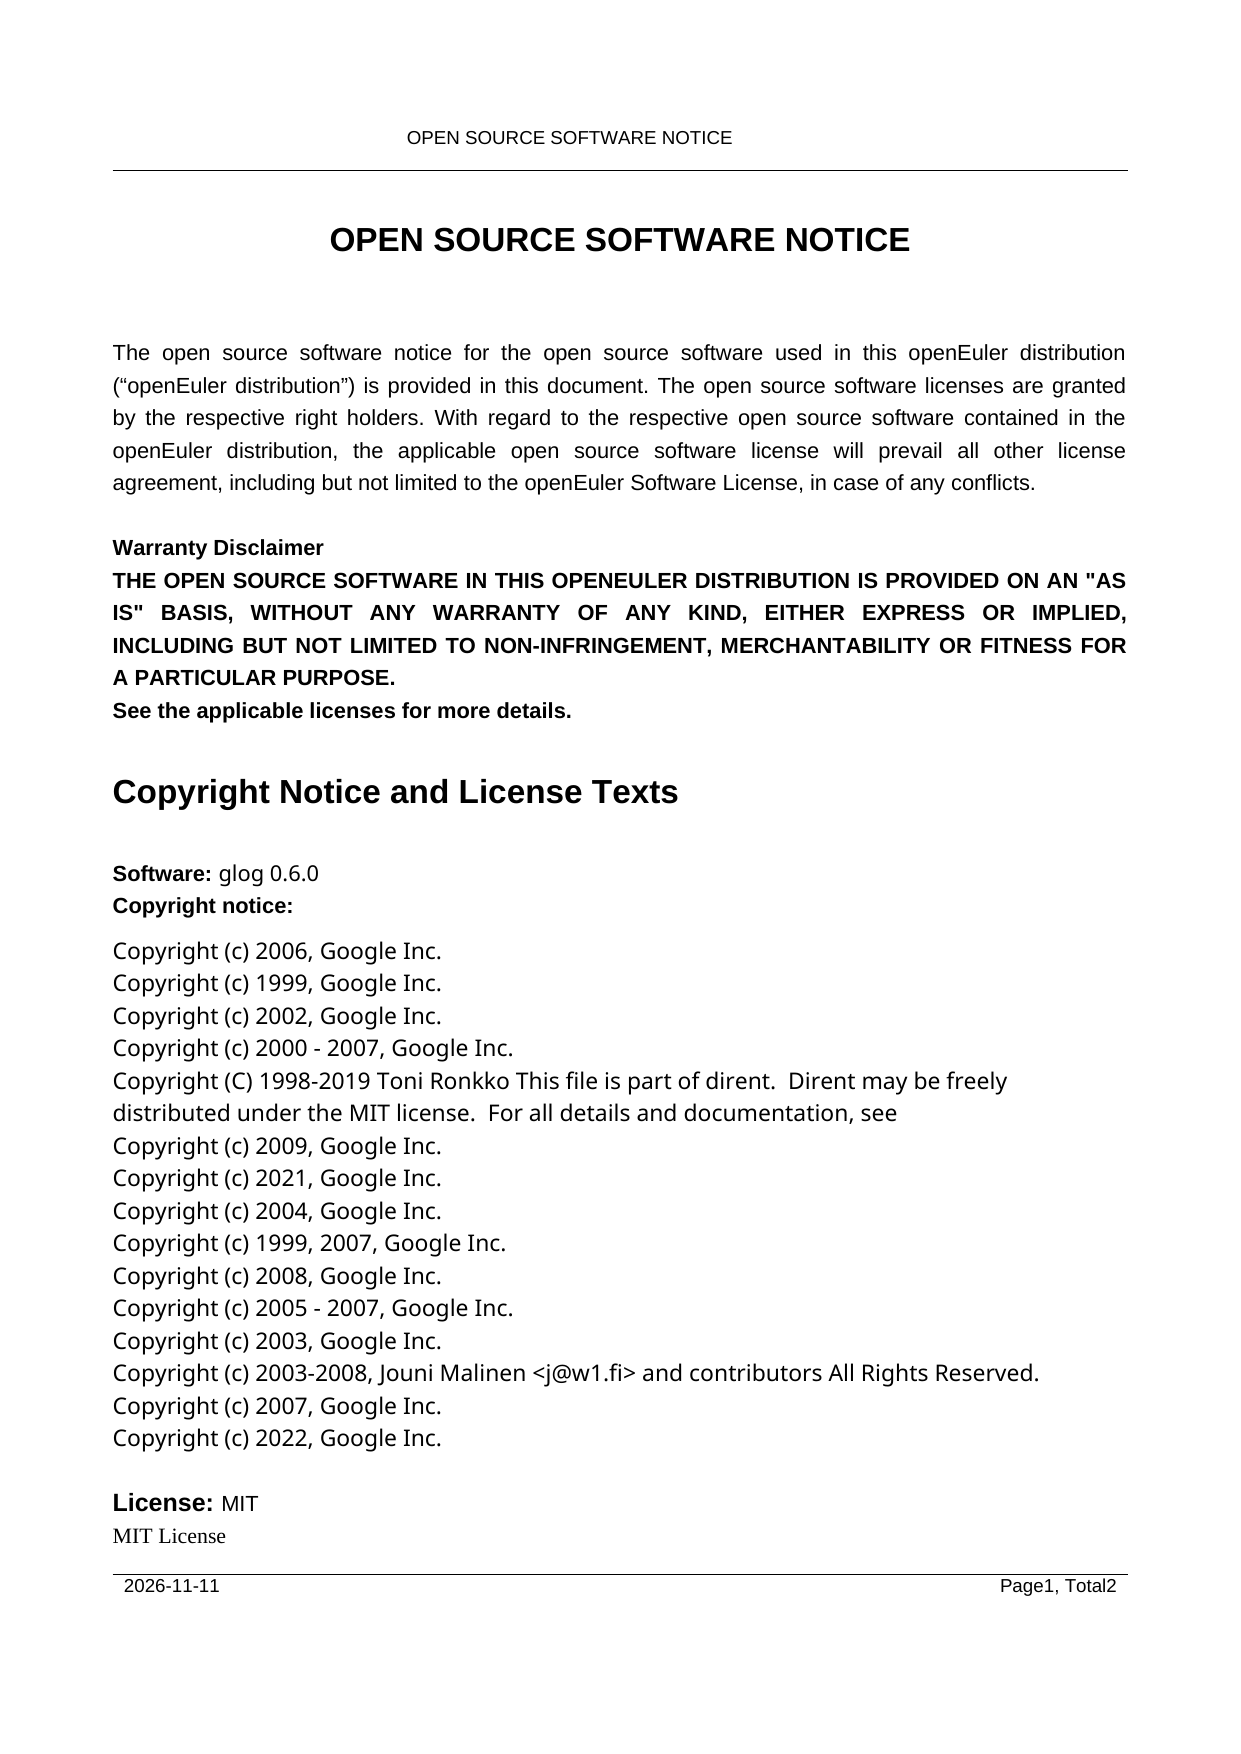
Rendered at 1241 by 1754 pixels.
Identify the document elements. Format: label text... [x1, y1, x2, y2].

text Warranty Disclaimer [112, 531, 1128, 564]
text The open source software notice for the open source software used in this openEuler distribution (“openEuler distribution”) is provided in this document. The open source software licenses are granted by the respective right holders. With regard to the respective open source software contained in the openEuler distribution, the applicable open source software license will prevail all other license agreement, including but not limited to the openEuler Software License, in case of any conflicts. [112, 336, 1128, 499]
text Copyright Notice and License Texts [112, 759, 1128, 824]
text THE OPEN SOURCE SOFTWARE IN THIS OPENEULER DISTRIBUTION IS PROVIDED ON AN "AS IS" BASIS, WITHOUT ANY WARRANTY OF ANY KIND, EITHER EXPRESS OR IMPLIED, INCLUDING BUT NOT LIMITED TO NON-INFRINGEMENT, MERCHANTABILITY OR FITNESS FOR A PARTICULAR PURPOSE. See the applicable licenses for more details. [112, 564, 1128, 726]
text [112, 1519, 1128, 1551]
title Software: glog 0.6.0 [112, 856, 1128, 889]
text Copyright (c) 2006, Google Inc. Copyright (c) 1999, Google Inc. Copyright (c) 2002, Google Inc. Copyright (c) 2000 - 2007, Google Inc. Copyright (C) 1998-2019 Toni Ronkko This file is part of dirent. Dirent may be freely distributed under the MIT license. For all details and documentation, see Copyright (c) 2009, Google Inc. Copyright (c) 2021, Google Inc. Copyright (c) 2004, Google Inc. Copyright (c) 1999, 2007, Google Inc. Copyright (c) 2008, Google Inc. Copyright (c) 2005 - 2007, Google Inc. Copyright (c) 2003, Google Inc. Copyright (c) 2003-2008, Jouni Malinen <j@w1.fi> and contributors All Rights Reserved. Copyright (c) 2007, Google Inc. Copyright (c) 2022, Google Inc. [112, 934, 1128, 1486]
text License: MIT [112, 1486, 1128, 1519]
text OPEN SOURCE SOFTWARE NOTICE [112, 206, 1128, 271]
text Copyright notice: [112, 889, 1128, 921]
